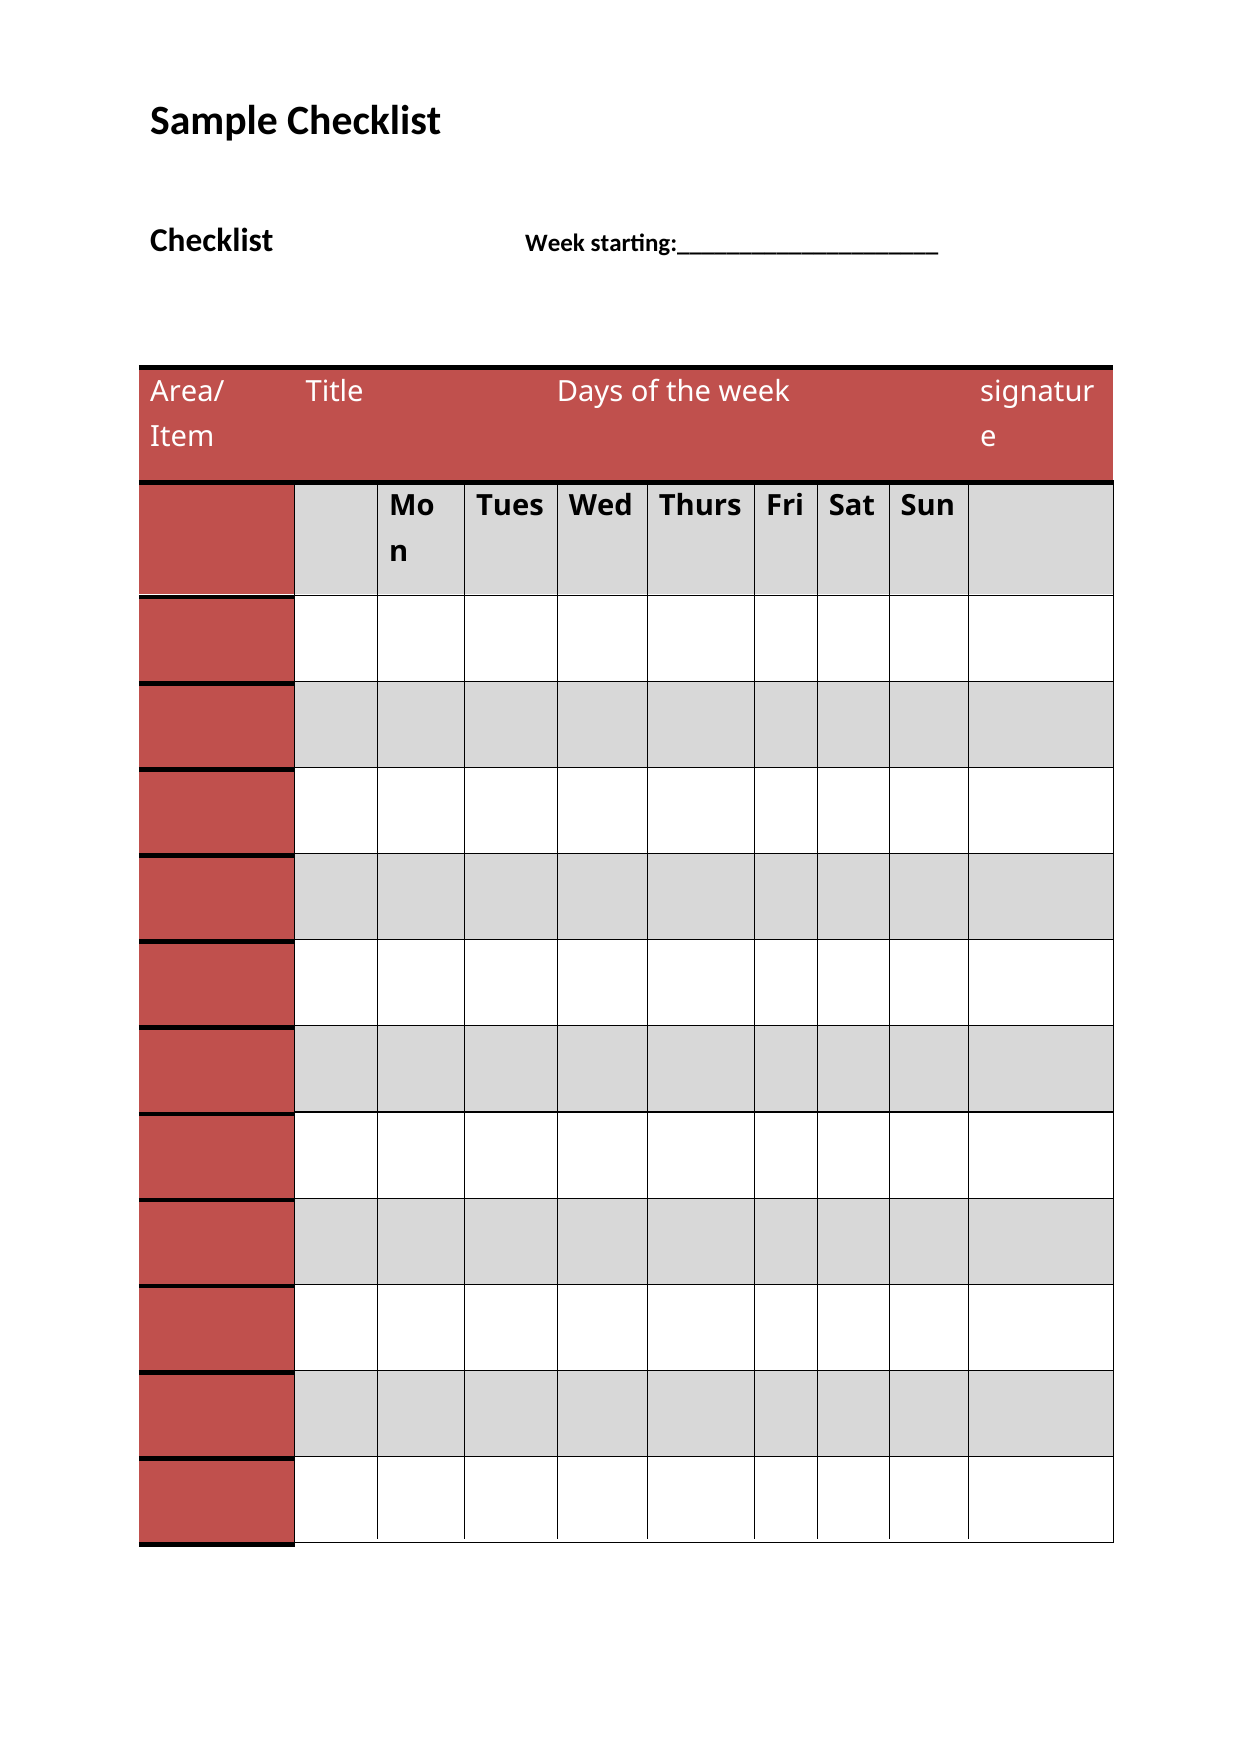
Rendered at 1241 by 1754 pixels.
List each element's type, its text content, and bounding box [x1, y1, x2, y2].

table_cell [969, 1026, 1113, 1111]
table_cell [378, 1371, 464, 1456]
table_cell [378, 1199, 464, 1284]
table_cell [818, 854, 889, 939]
table_cell [558, 1457, 647, 1542]
table_cell [378, 1285, 464, 1370]
table_cell [648, 854, 754, 939]
table_cell [969, 940, 1113, 1025]
table_cell [818, 596, 889, 681]
table_cell [755, 682, 817, 767]
table_cell [755, 1026, 817, 1111]
table_cell [558, 1026, 647, 1111]
table_cell [465, 940, 557, 1025]
table_cell Sun [890, 485, 968, 594]
table_cell [890, 1113, 968, 1198]
table_cell [139, 1202, 294, 1284]
table_cell [890, 1199, 968, 1284]
table_cell [818, 1026, 889, 1111]
table_cell [755, 1371, 817, 1456]
table_cell [648, 1199, 754, 1284]
table_cell [295, 485, 377, 594]
table_cell [818, 1113, 889, 1198]
table_cell [648, 1285, 754, 1370]
table_cell [969, 854, 1113, 939]
table_cell [755, 854, 817, 939]
table_cell [378, 940, 464, 1025]
table_cell [558, 1113, 647, 1198]
table_cell [295, 940, 377, 1025]
table_cell [890, 940, 968, 1025]
table_cell [817, 1457, 889, 1542]
table_cell [755, 596, 817, 681]
table_cell [647, 1457, 754, 1542]
table_cell [139, 1030, 294, 1111]
table_cell [295, 1285, 377, 1370]
table_cell [969, 1371, 1113, 1456]
title Sample Checklist [150, 94, 1090, 144]
table_cell [755, 940, 817, 1025]
table_cell [818, 682, 889, 767]
table_cell [755, 1113, 817, 1198]
table_cell [890, 1371, 968, 1456]
table_cell [139, 772, 294, 853]
table_cell [295, 1457, 378, 1542]
table_cell [295, 768, 377, 853]
table_cell [139, 686, 294, 767]
table_cell Sat [818, 485, 889, 594]
table_cell [378, 854, 464, 939]
table_cell [818, 768, 889, 853]
table_cell [465, 682, 557, 767]
table_cell [139, 1288, 294, 1370]
table_cell Mon [378, 485, 464, 594]
table_cell [378, 596, 464, 681]
table_cell [139, 485, 294, 594]
table_cell [139, 1116, 294, 1198]
table_cell [378, 1457, 464, 1542]
table_header Days of the week [378, 370, 969, 480]
table_cell [465, 1457, 557, 1542]
table_cell [465, 1026, 557, 1111]
table_cell [465, 1371, 557, 1456]
table_cell [890, 768, 968, 853]
table_cell [890, 1285, 968, 1370]
table_cell [378, 768, 464, 853]
table_cell [969, 1457, 1113, 1542]
table_cell [890, 854, 968, 939]
table_cell [890, 682, 968, 767]
table_cell Tues [465, 485, 557, 594]
table_cell [648, 1371, 754, 1456]
table_cell Thurs [648, 485, 754, 594]
table_cell [558, 682, 647, 767]
table_cell [755, 1457, 817, 1542]
table_cell [648, 1026, 754, 1111]
table_header signature [969, 370, 1113, 480]
table_cell [558, 1199, 647, 1284]
table_cell [890, 1026, 968, 1111]
table_cell [465, 1285, 557, 1370]
table_cell [558, 1371, 647, 1456]
table_cell [969, 682, 1113, 767]
table_cell [295, 854, 377, 939]
table_cell [648, 768, 754, 853]
table_cell [889, 1457, 969, 1542]
table_cell [818, 940, 889, 1025]
table_cell [558, 854, 647, 939]
table_cell [558, 1285, 647, 1370]
table_cell [648, 596, 754, 681]
table_cell [139, 1375, 294, 1456]
table_cell [465, 768, 557, 853]
list Checklist Week starting:_____________________ [150, 219, 1090, 259]
table_cell [818, 1285, 889, 1370]
table_cell [465, 1113, 557, 1198]
table_cell [295, 1199, 377, 1284]
table_cell [648, 1113, 754, 1198]
table_cell [755, 768, 817, 853]
table_cell [969, 596, 1113, 681]
table_cell [558, 596, 647, 681]
table_cell [295, 1113, 377, 1198]
table_cell [465, 1199, 557, 1284]
table_cell [139, 1461, 294, 1542]
table_cell [648, 682, 754, 767]
table_cell [890, 596, 968, 681]
table_cell [969, 1199, 1113, 1284]
table_header Area/Item [139, 370, 294, 480]
table_cell Fri [755, 485, 817, 594]
table_cell [969, 768, 1113, 853]
table_cell [818, 1199, 889, 1284]
table_header Title [294, 370, 378, 480]
table_cell [969, 485, 1113, 594]
table_cell [558, 940, 647, 1025]
table_cell [295, 1371, 377, 1456]
table_cell [465, 854, 557, 939]
table_cell [558, 768, 647, 853]
table_cell [139, 858, 294, 939]
table_cell [295, 1026, 377, 1111]
table_cell [465, 596, 557, 681]
table_cell Wed [558, 485, 647, 594]
table_cell [755, 1285, 817, 1370]
table_cell [378, 1026, 464, 1111]
table_cell [969, 1113, 1113, 1198]
table_cell [378, 1113, 464, 1198]
table_cell [378, 682, 464, 767]
table_cell [969, 1285, 1113, 1370]
table_cell [295, 682, 377, 767]
table_cell [648, 940, 754, 1025]
table_cell [295, 596, 377, 681]
table_cell [139, 599, 294, 681]
table_cell [139, 944, 294, 1025]
table_cell [818, 1371, 889, 1456]
table_cell [755, 1199, 817, 1284]
